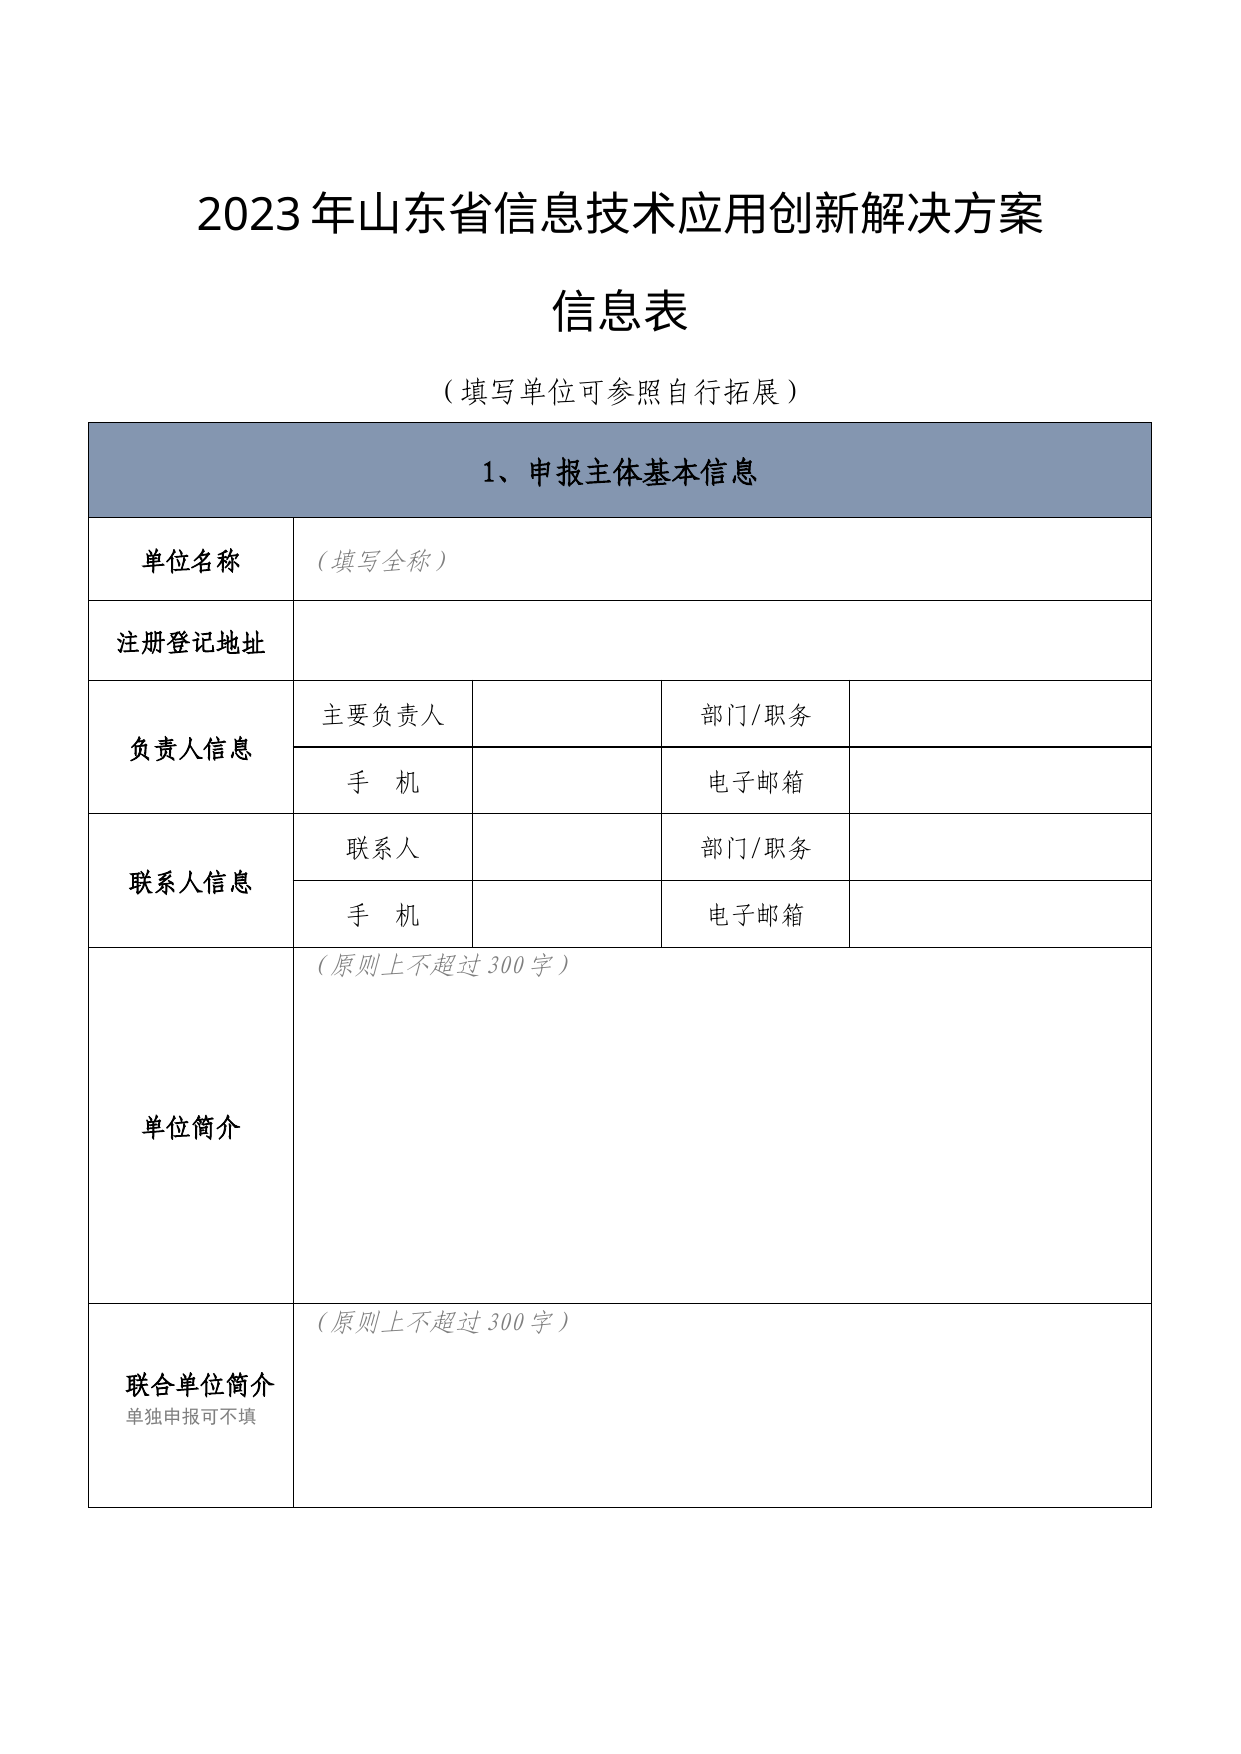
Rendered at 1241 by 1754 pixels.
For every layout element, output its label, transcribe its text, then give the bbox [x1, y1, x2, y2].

table_cell 主要负责人 [294, 681, 472, 746]
table_cell [850, 814, 1151, 880]
table_cell [294, 601, 1151, 679]
table_cell [850, 748, 1151, 813]
table_cell [473, 881, 661, 947]
text 信息表 [187, 259, 1053, 357]
table_cell 电子邮箱 [662, 881, 849, 947]
table_cell [473, 814, 661, 880]
table_header 1、申报主体基本信息 [89, 423, 1151, 517]
table_cell 部门/职务 [662, 681, 849, 746]
table_cell [850, 881, 1151, 947]
table_cell 部门/职务 [662, 814, 849, 880]
table_cell [473, 681, 661, 746]
table_cell （填写全称） [294, 518, 1151, 600]
table_cell 单位简介 [89, 948, 293, 1303]
table_cell （原则上不超过300字） [294, 948, 1151, 1303]
table_cell 手 机 [294, 881, 472, 947]
table_cell 负责人信息 [89, 681, 293, 813]
table_cell 手 机 [294, 748, 472, 813]
table_cell 联系人信息 [89, 814, 293, 947]
text 2023年山东省信息技术应用创新解决方案 [187, 162, 1053, 259]
table_cell [473, 748, 661, 813]
table_cell 联系人 [294, 814, 472, 880]
table_cell 电子邮箱 [662, 748, 849, 813]
table_cell 单位名称 [89, 518, 293, 600]
table_cell （原则上不超过300字） [294, 1304, 1151, 1507]
text （填写单位可参照自行拓展） [187, 357, 1053, 422]
table_cell 注册登记地址 [89, 601, 293, 679]
table_cell [850, 681, 1151, 746]
table_cell 联合单位简介 单独申报可不填 [89, 1304, 293, 1507]
